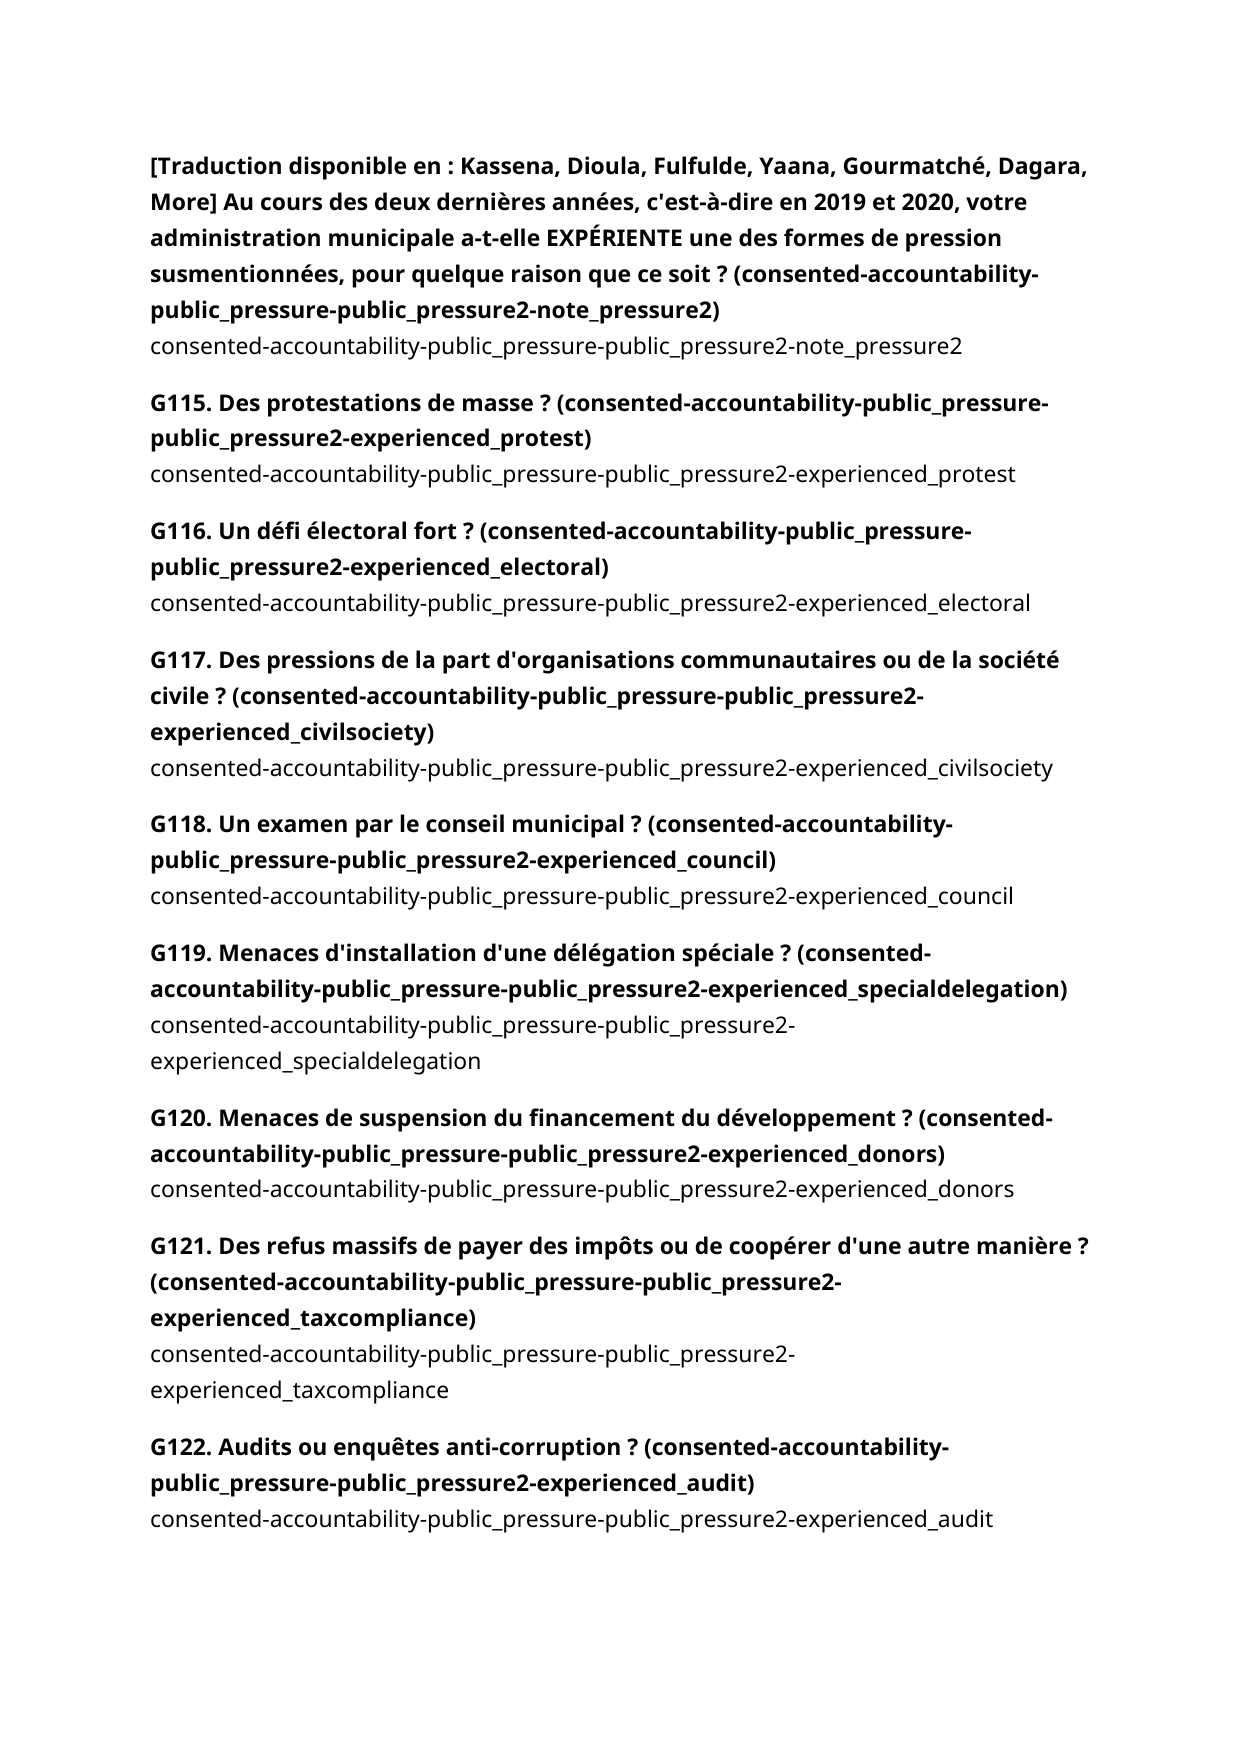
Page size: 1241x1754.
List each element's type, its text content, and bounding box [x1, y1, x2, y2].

text G120. Menaces de suspension du financement du développement ? (consented-accountability-public_pressure-public_pressure2-experienced_donors) consented-accountability-public_pressure-public_pressure2-experienced_donors [150, 1102, 1090, 1205]
text G119. Menaces d'installation d'une délégation spéciale ? (consented-accountability-public_pressure-public_pressure2-experienced_specialdelegation) consented-accountability-public_pressure-public_pressure2-experienced_specialdelegation [150, 937, 1090, 1076]
text [Traduction disponible en : Kassena, Dioula, Fulfulde, Yaana, Gourmatché, Dagara, More] Au cours des deux dernières années, c'est-à-dire en 2019 et 2020, votre administration municipale a-t-elle EXPÉRIENTE une des formes de pression susmentionnées, pour quelque raison que ce soit ? (consented-accountability-public_pressure-public_pressure2-note_pressure2) consented-accountability-public_pressure-public_pressure2-note_pressure2 [150, 150, 1090, 361]
text G121. Des refus massifs de payer des impôts ou de coopérer d'une autre manière ? (consented-accountability-public_pressure-public_pressure2-experienced_taxcompliance) consented-accountability-public_pressure-public_pressure2-experienced_taxcompliance [150, 1230, 1090, 1405]
text G118. Un examen par le conseil municipal ? (consented-accountability-public_pressure-public_pressure2-experienced_council) consented-accountability-public_pressure-public_pressure2-experienced_council [150, 808, 1090, 911]
text G117. Des pressions de la part d'organisations communautaires ou de la société civile ? (consented-accountability-public_pressure-public_pressure2-experienced_civilsociety) consented-accountability-public_pressure-public_pressure2-experienced_civilsociety [150, 644, 1090, 783]
text G115. Des protestations de masse ? (consented-accountability-public_pressure-public_pressure2-experienced_protest) consented-accountability-public_pressure-public_pressure2-experienced_protest [150, 386, 1090, 489]
text G116. Un défi électoral fort ? (consented-accountability-public_pressure-public_pressure2-experienced_electoral) consented-accountability-public_pressure-public_pressure2-experienced_electoral [150, 515, 1090, 618]
text G122. Audits ou enquêtes anti-corruption ? (consented-accountability-public_pressure-public_pressure2-experienced_audit) consented-accountability-public_pressure-public_pressure2-experienced_audit [150, 1431, 1090, 1534]
